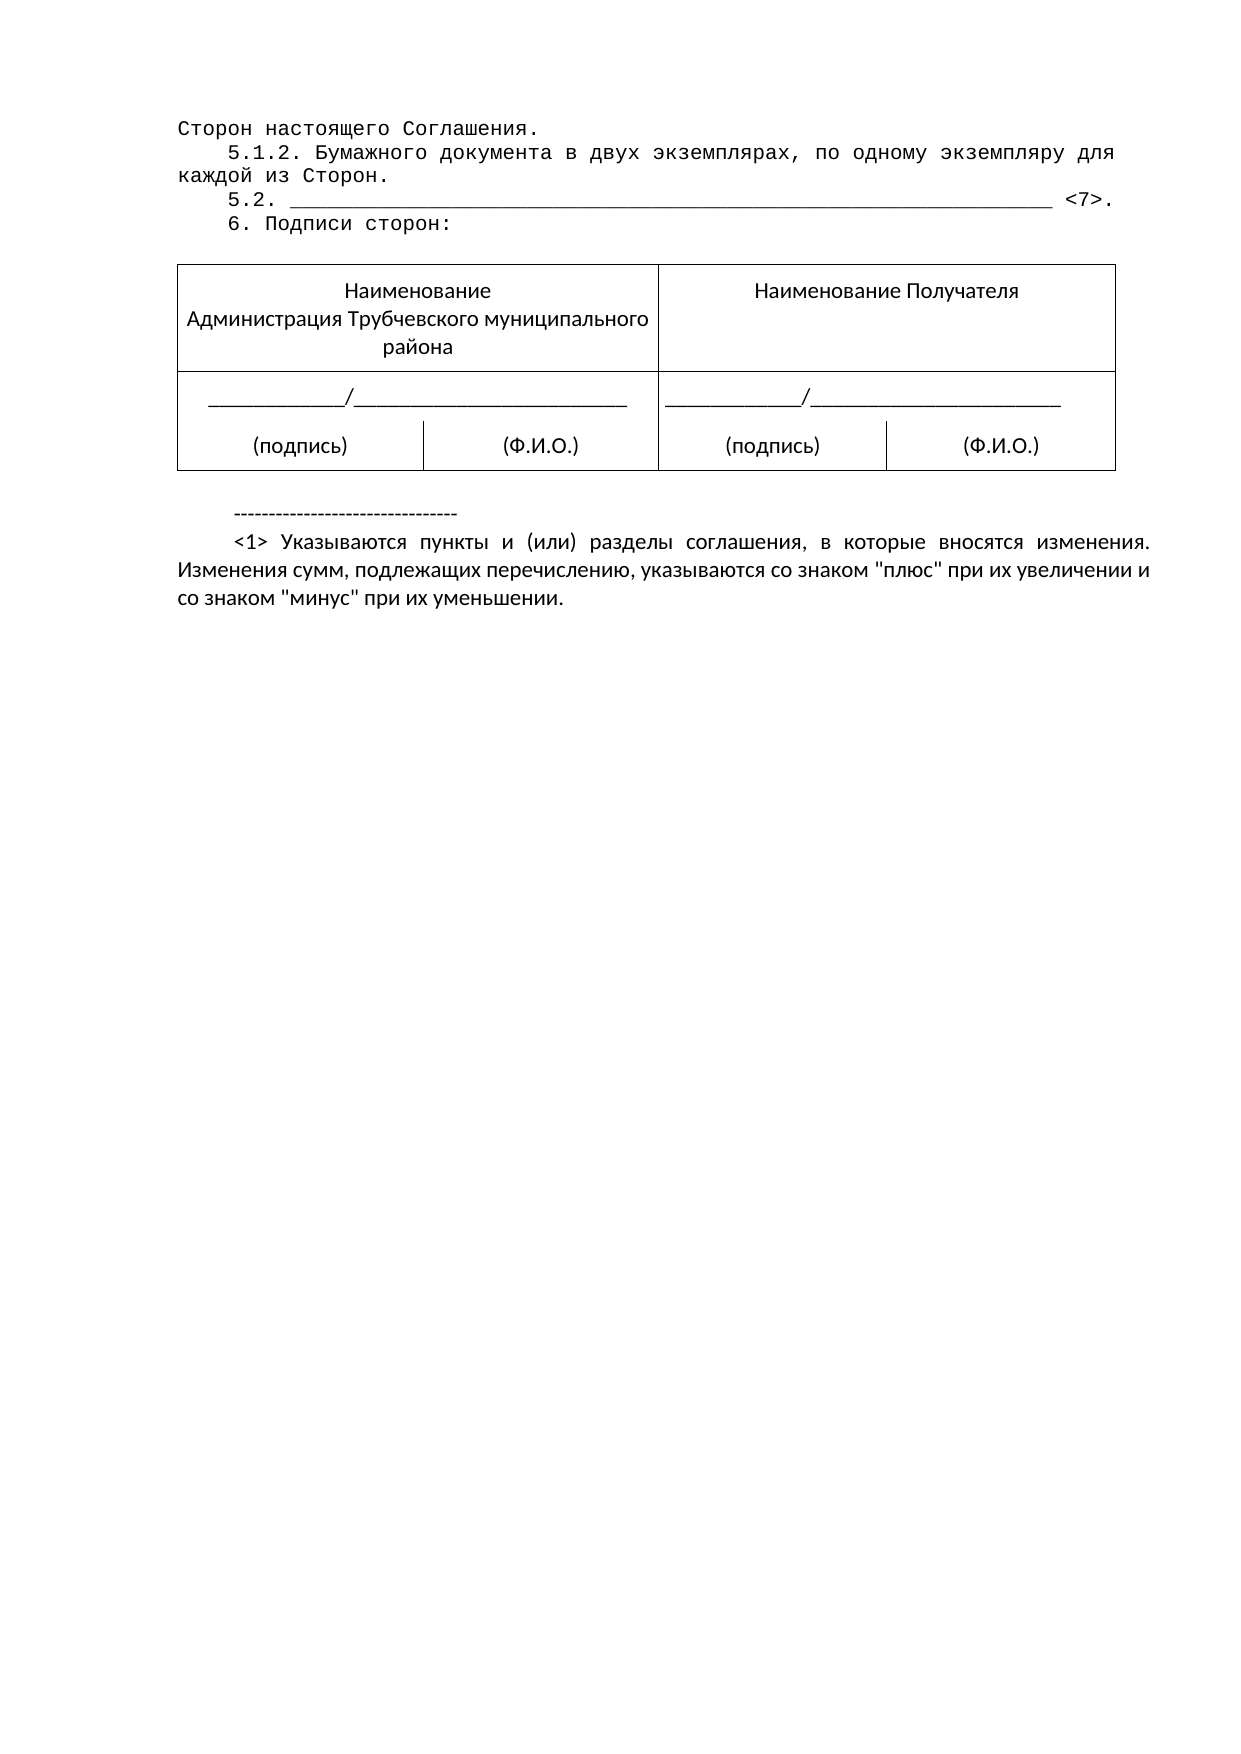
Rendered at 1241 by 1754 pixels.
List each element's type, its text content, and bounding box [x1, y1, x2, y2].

text каждой из Сторон. [177, 165, 1152, 189]
table_header Наименование Администрация Трубчевского муниципального района [178, 265, 658, 371]
table_cell (подпись) [659, 421, 886, 470]
text 6. Подписи сторон: [177, 213, 1152, 236]
text Сторон настоящего Соглашения. [177, 118, 1152, 142]
table_cell ____________/________________________ [178, 372, 658, 421]
text <1> Указываются пункты и (или) разделы соглашения, в которые вносятся изменения. Изменения сумм, подлежащих перечислению, указываются со знаком "плюс" при их увеличении и со знаком "минус" при их уменьшении. [177, 527, 1152, 611]
table_cell (Ф.И.О.) [887, 421, 1115, 470]
table_cell (подпись) [178, 421, 423, 470]
table_header Наименование Получателя [659, 265, 1115, 371]
text 5.2. _____________________________________________________________ <7>. [177, 189, 1152, 213]
table_cell ____________/______________________ [659, 372, 1115, 421]
table_cell (Ф.И.О.) [424, 421, 658, 470]
text 5.1.2. Бумажного документа в двух экземплярах, по одному экземпляру для [177, 142, 1152, 165]
text -------------------------------- [177, 499, 1152, 527]
